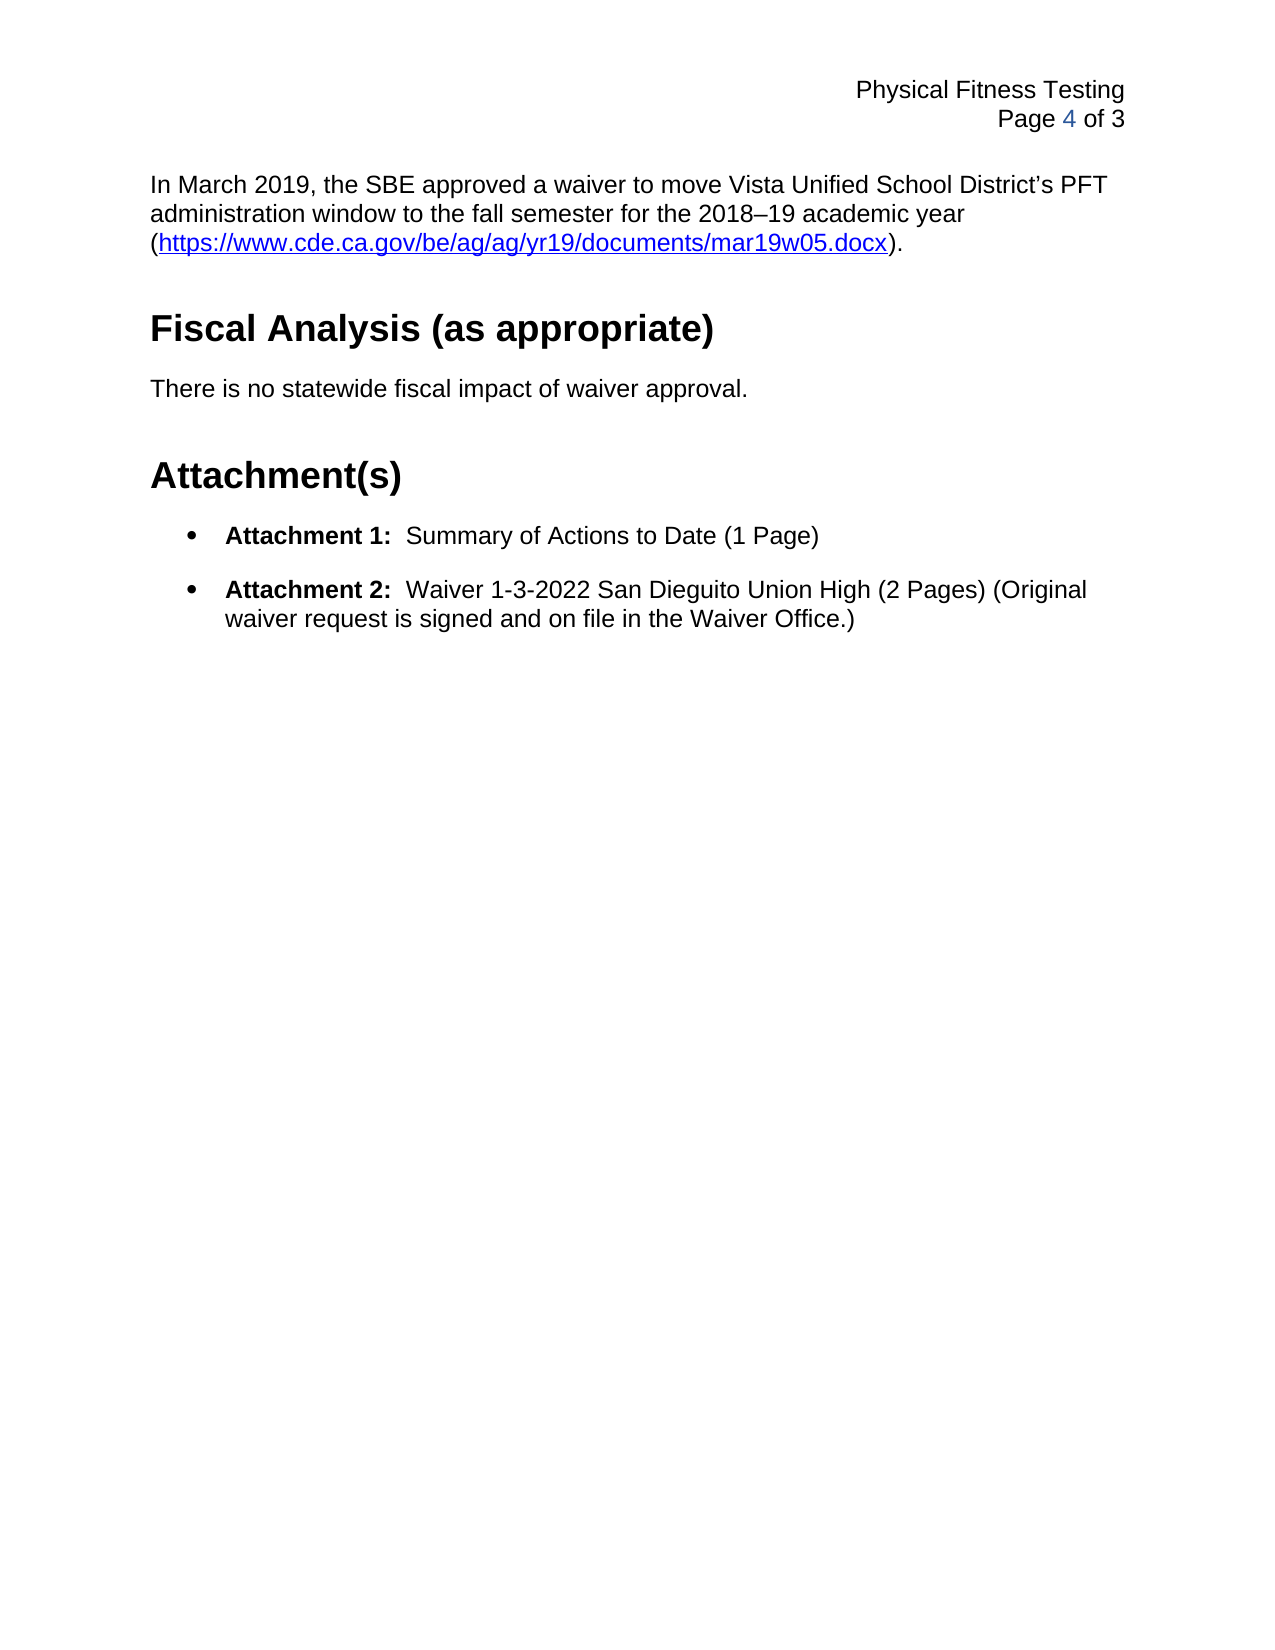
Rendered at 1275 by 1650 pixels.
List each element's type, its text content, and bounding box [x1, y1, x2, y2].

text There is no statewide fiscal impact of waiver approval. [150, 374, 1125, 403]
subtitle Fiscal Analysis (as appropriate) [150, 306, 1125, 349]
text In March 2019, the SBE approved a waiver to move Vista Unified School District’s PFT administration window to the fall semester for the 2018–19 academic year (https://www.cde.ca.gov/be/ag/ag/yr19/documents/mar19w05.docx). [150, 170, 1125, 256]
list Attachment 2: Waiver 1-3-2022 San Dieguito Union High (2 Pages) (Original waiver request is signed and on file in the Waiver Office.) [187, 575, 1125, 633]
subtitle Attachment(s) [150, 453, 1125, 496]
list Attachment 1: Summary of Actions to Date (1 Page) [187, 521, 1125, 550]
